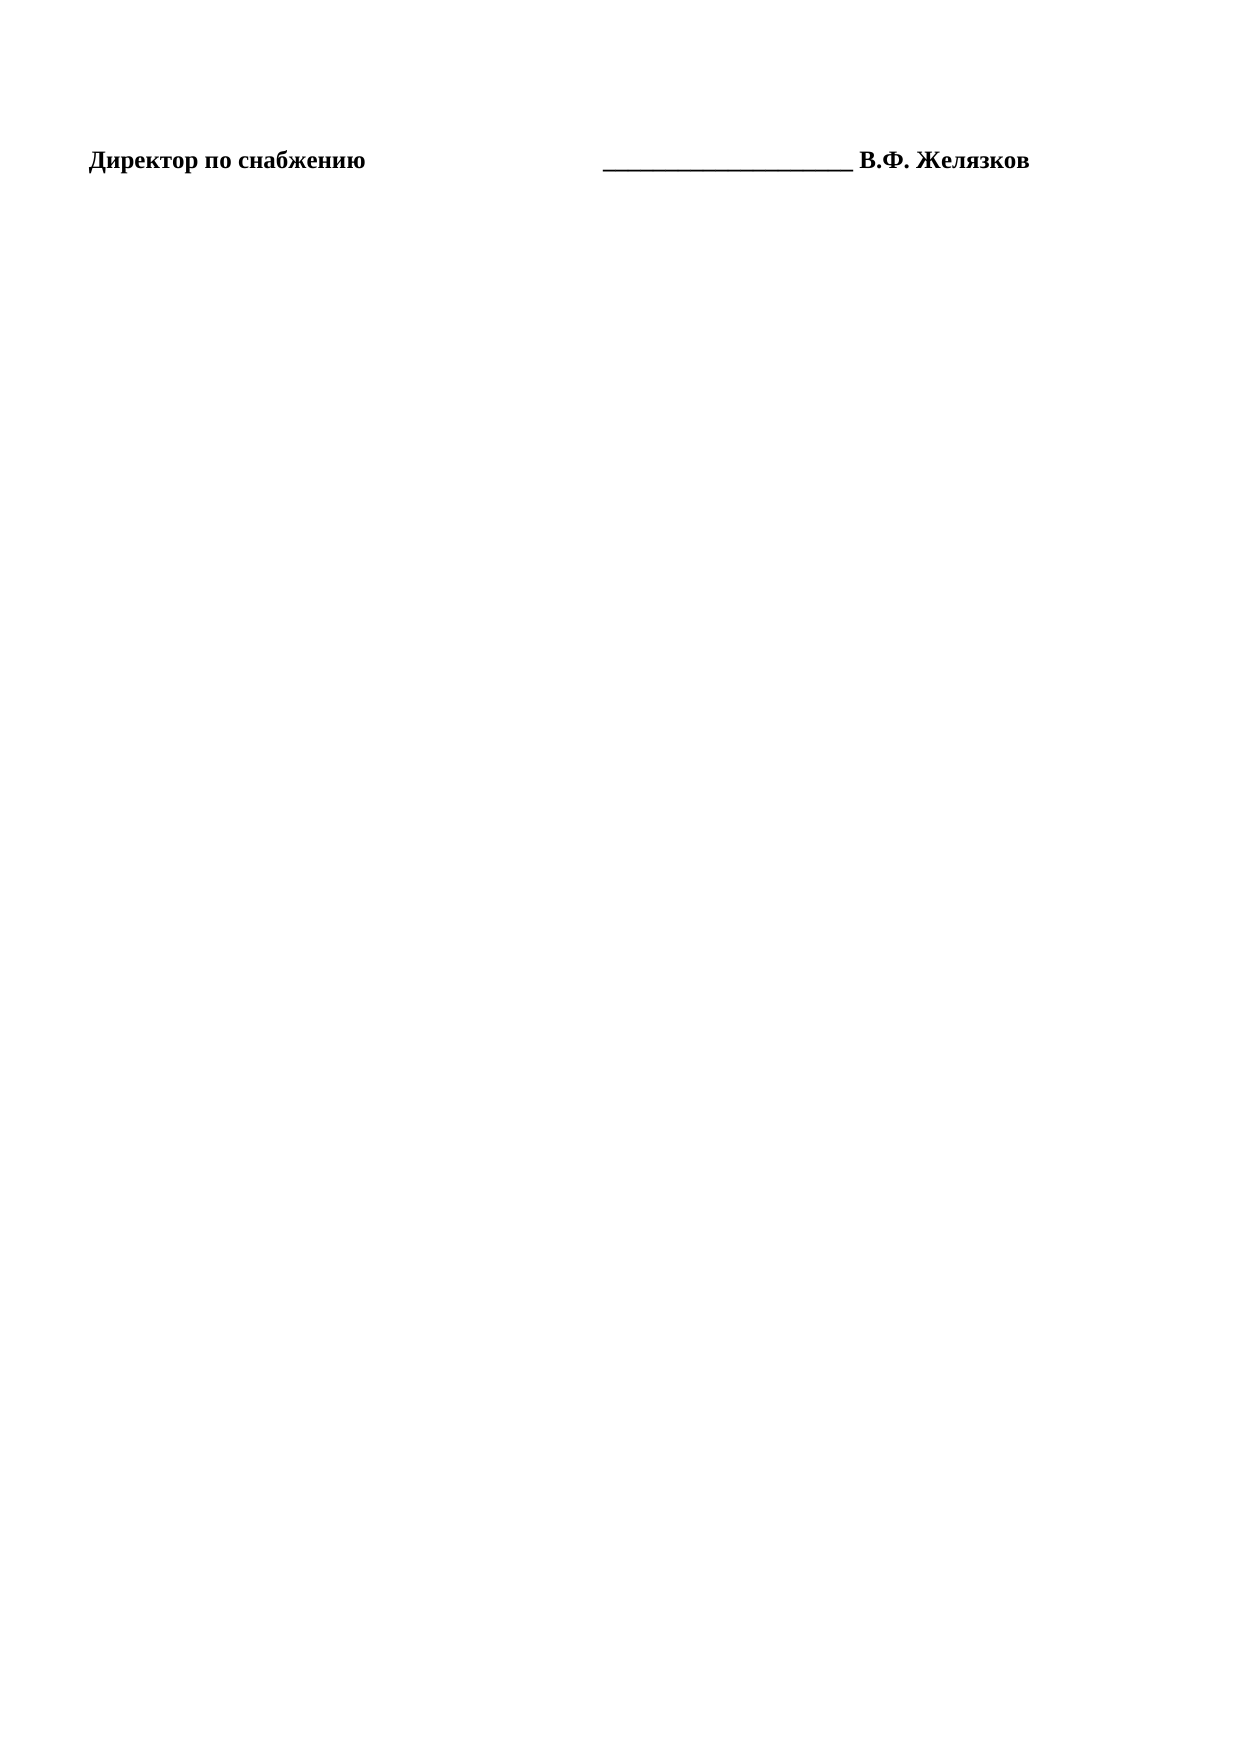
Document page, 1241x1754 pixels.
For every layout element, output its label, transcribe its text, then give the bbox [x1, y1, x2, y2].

text Директор по снабжению ____________________ В.Ф. Желязков [89, 145, 1181, 174]
